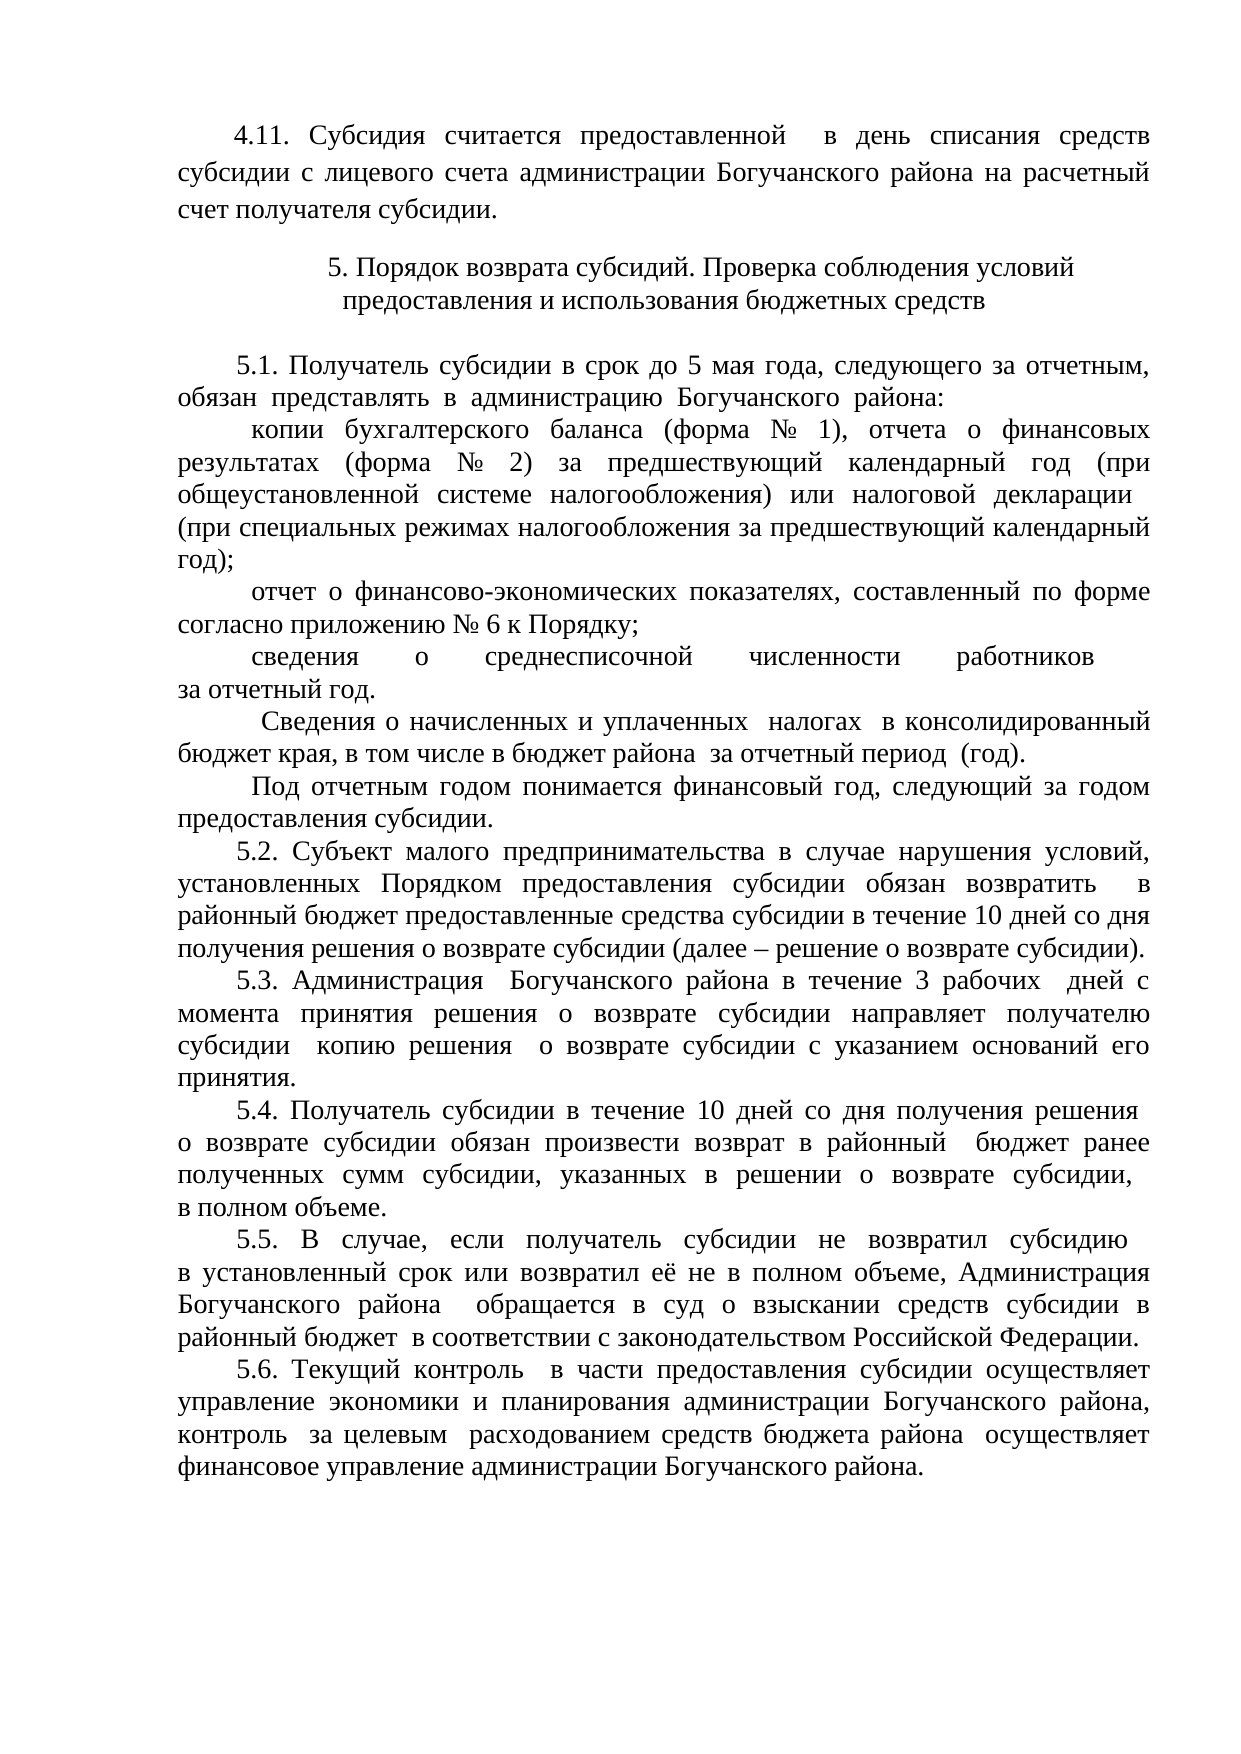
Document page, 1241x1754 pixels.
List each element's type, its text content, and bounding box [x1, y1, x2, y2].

text отчет о финансово-экономических показателях, составленный по форме согласно приложению № 6 к Порядку; [177, 574, 1152, 639]
text сведения о среднесписочной численности работников за отчетный год. [177, 639, 1152, 704]
text 5.5. В случае, если получатель субсидии не возвратил субсидию в установленный срок или возвратил её не в полном объеме, Администрация Богучанского района обращается в суд о взыскании средств субсидии в районный бюджет в соответствии с законодательством Российской Федерации. [177, 1222, 1152, 1352]
text 5. Порядок возврата субсидий. Проверка соблюдения условий предоставления и использования бюджетных средств [177, 251, 1152, 315]
text Сведения о начисленных и уплаченных налогах в консолидированный бюджет края, в том числе в бюджет района за отчетный период (год). [177, 704, 1152, 769]
text 5.2. Субъект малого предпринимательства в случае нарушения условий, установленных Порядком предоставления субсидии обязан возвратить в районный бюджет предоставленные средства субсидии в течение 10 дней со дня получения решения о возврате субсидии (далее – решение о возврате субсидии). [177, 834, 1152, 963]
text копии бухгалтерского баланса (форма № 1), отчета о финансовых результатах (форма № 2) за предшествующий календарный год (при общеустановленной системе налогообложения) или налоговой декларации (при специальных режимах налогообложения за предшествующий календарный год); [177, 412, 1152, 574]
text 5.4. Получатель субсидии в течение 10 дней со дня получения решения о возврате субсидии обязан произвести возврат в районный бюджет ранее полученных сумм субсидии, указанных в решении о возврате субсидии, в полном объеме. [177, 1093, 1152, 1222]
text 5.3. Администрация Богучанского района в течение 3 рабочих дней с момента принятия решения о возврате субсидии направляет получателю субсидии копию решения о возврате субсидии с указанием оснований его принятия. [177, 963, 1152, 1093]
text 5.1. Получатель субсидии в срок до 5 мая года, следующего за отчетным, обязан представлять в администрацию Богучанского района: [177, 348, 1152, 412]
text 4.11. Субсидия считается предоставленной в день списания средств субсидии с лицевого счета администрации Богучанского района на расчетный счет получателя субсидии. [177, 118, 1152, 225]
text 5.6. Текущий контроль в части предоставления субсидии осуществляет управление экономики и планирования администрации Богучанского района, контроль за целевым расходованием средств бюджета района осуществляет финансовое управление администрации Богучанского района. [177, 1352, 1152, 1482]
text Под отчетным годом понимается финансовый год, следующий за годом предоставления субсидии. [177, 769, 1152, 834]
